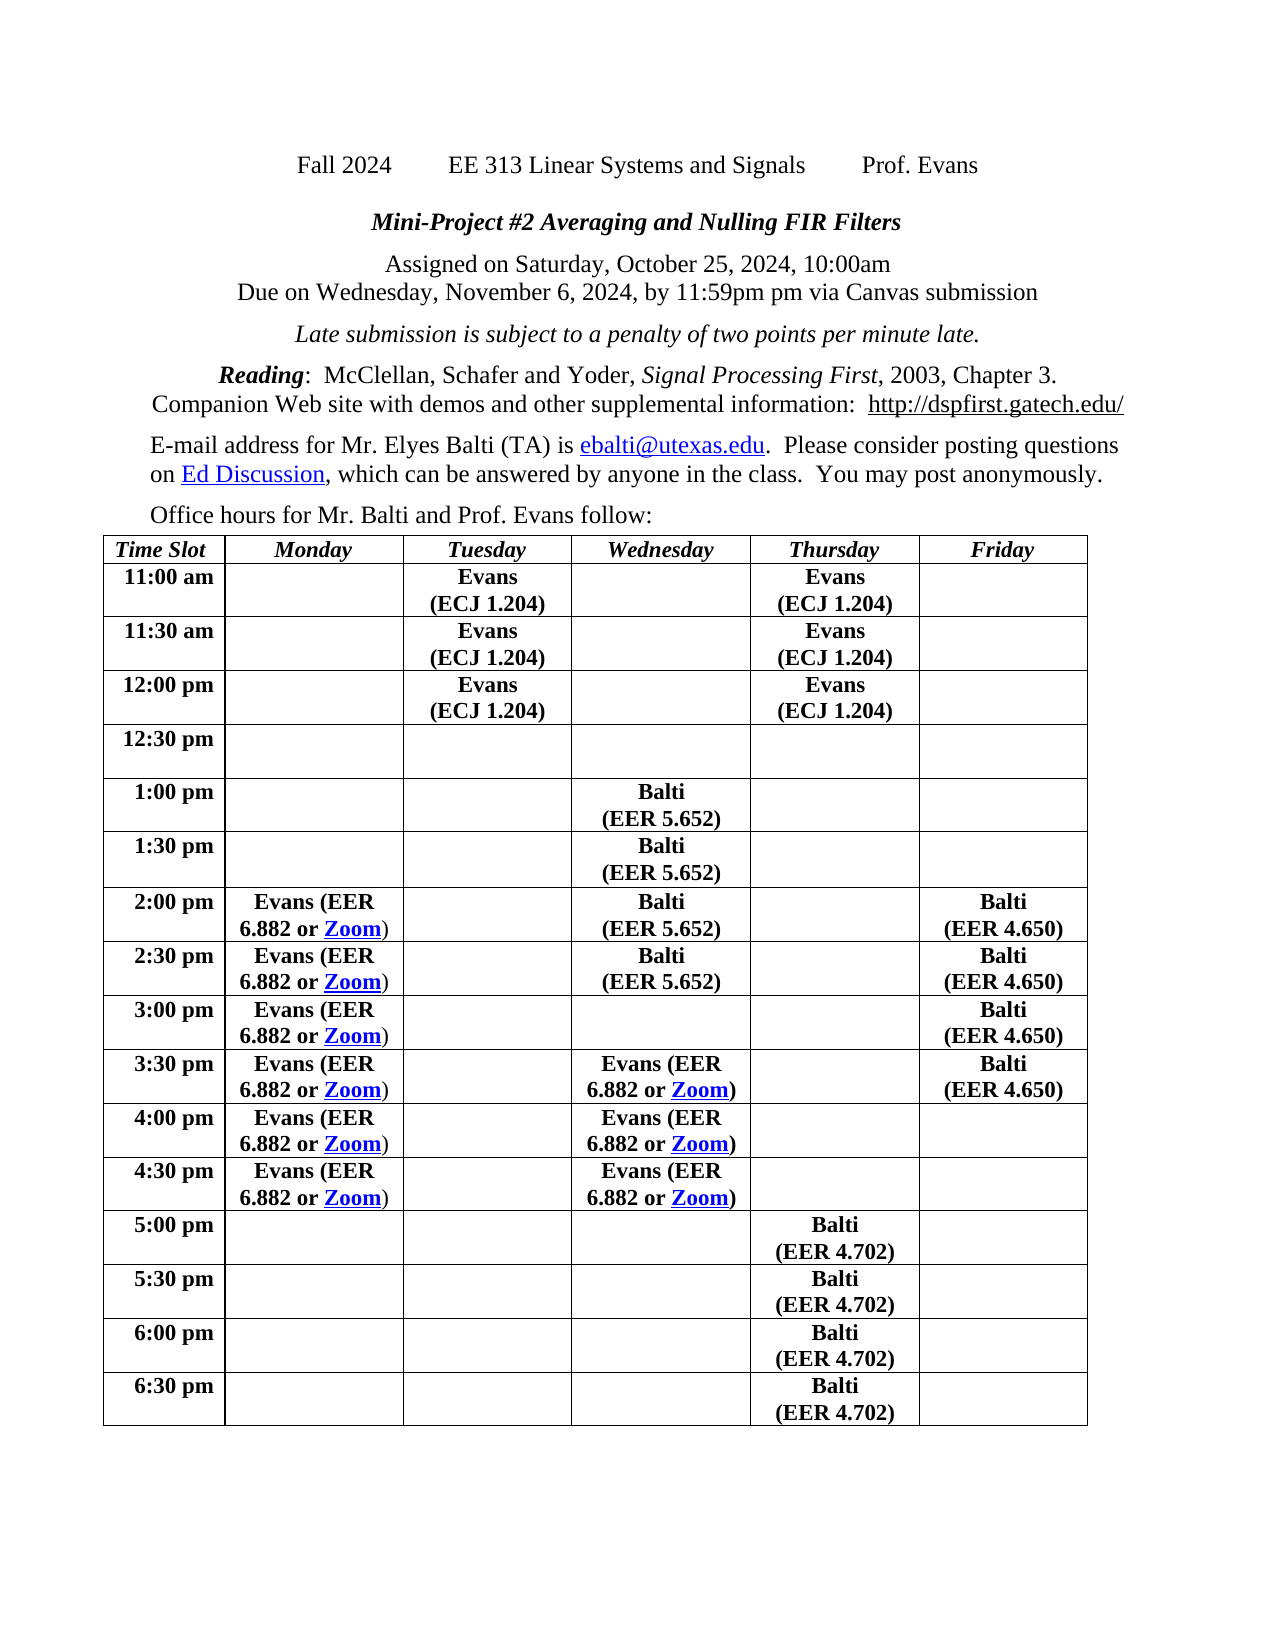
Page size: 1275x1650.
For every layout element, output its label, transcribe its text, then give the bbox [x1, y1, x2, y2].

table_cell 3:30 pm [104, 1050, 224, 1103]
table_header Time Slot [104, 536, 224, 562]
table_cell [226, 779, 403, 831]
table_cell Evans (EER 6.882 or Zoom) [226, 1050, 403, 1103]
table_cell [920, 1319, 1087, 1372]
text Assigned on Saturday, October 25, 2024, 10:00am [150, 249, 1125, 277]
table_cell Balti (EER 4.702) [751, 1373, 919, 1425]
table_cell [751, 1104, 919, 1157]
table_cell Evans (ECJ 1.204) [404, 564, 571, 616]
table_cell [226, 1319, 403, 1372]
table_cell [572, 617, 750, 670]
table_cell Balti (EER 4.702) [751, 1211, 919, 1264]
table_cell Evans (ECJ 1.204) [751, 564, 919, 616]
table_cell [920, 1158, 1087, 1210]
table_cell 1:30 pm [104, 832, 224, 887]
text Reading: McClellan, Schafer and Yoder, Signal Processing First, 2003, Chapter 3. [150, 360, 1125, 389]
table_cell [404, 1104, 571, 1157]
table_cell [751, 832, 919, 887]
table_cell [404, 942, 571, 995]
table_cell [920, 1211, 1087, 1264]
table_cell [226, 725, 403, 777]
table_cell [404, 996, 571, 1048]
table_cell [404, 832, 571, 887]
table_cell [404, 1211, 571, 1264]
table_cell [751, 779, 919, 831]
text Mini-Project #2 Averaging and Nulling FIR Filters [150, 207, 1125, 236]
table_cell [572, 725, 750, 777]
table_cell [404, 1319, 571, 1372]
table_cell Balti (EER 4.650) [920, 888, 1087, 941]
table_cell [404, 1158, 571, 1210]
table_cell [572, 564, 750, 616]
table_cell [920, 725, 1087, 777]
table_cell [572, 1319, 750, 1372]
table_cell 11:30 am [104, 617, 224, 670]
table_cell 4:00 pm [104, 1104, 224, 1157]
text Due on Wednesday, November 6, 2024, by 11:59pm pm via Canvas submission [150, 277, 1125, 306]
table_header Monday [226, 536, 403, 562]
table_cell [751, 942, 919, 995]
table_cell [920, 1265, 1087, 1318]
table_cell Balti (EER 4.650) [920, 1050, 1087, 1103]
text Companion Web site with demos and other supplemental information: http://dspfirst.gatech.edu/ [150, 389, 1125, 417]
table_cell [920, 779, 1087, 831]
table_cell Evans (EER 6.882 or Zoom) [572, 1050, 750, 1103]
text Office hours for Mr. Balti and Prof. Evans follow: [150, 500, 1125, 529]
table_cell Evans (EER 6.882 or Zoom) [572, 1104, 750, 1157]
table_cell 5:30 pm [104, 1265, 224, 1318]
table_cell [226, 671, 403, 724]
table_cell 11:00 am [104, 564, 224, 616]
table_header Wednesday [572, 536, 750, 562]
table_cell Balti (EER 5.652) [572, 832, 750, 887]
table_cell [751, 1050, 919, 1103]
table_cell [572, 1211, 750, 1264]
table_cell Balti (EER 4.702) [751, 1319, 919, 1372]
table_cell Balti (EER 5.652) [572, 942, 750, 995]
table_cell 6:30 pm [104, 1373, 224, 1425]
table_cell Evans (EER 6.882 or Zoom) [226, 996, 403, 1048]
table_cell Evans (EER 6.882 or Zoom) [226, 888, 403, 941]
text Late submission is subject to a penalty of two points per minute late. [150, 319, 1125, 347]
table_cell 1:00 pm [104, 779, 224, 831]
table_cell [226, 1373, 403, 1425]
table_header Thursday [751, 536, 919, 562]
table_cell [226, 1265, 403, 1318]
table_cell Evans (ECJ 1.204) [751, 671, 919, 724]
table_cell 5:00 pm [104, 1211, 224, 1264]
table_cell 12:00 pm [104, 671, 224, 724]
table_cell Balti (EER 4.650) [920, 942, 1087, 995]
table_cell Balti (EER 5.652) [572, 779, 750, 831]
table_cell Evans (EER 6.882 or Zoom) [226, 942, 403, 995]
table_cell [226, 1211, 403, 1264]
table_cell 6:00 pm [104, 1319, 224, 1372]
table_cell [404, 888, 571, 941]
table_header Friday [920, 536, 1087, 562]
text Fall 2024 EE 313 Linear Systems and Signals Prof. Evans [150, 150, 1125, 179]
table_cell [404, 1373, 571, 1425]
table_cell 12:30 pm [104, 725, 224, 777]
table_cell Evans (EER 6.882 or Zoom) [226, 1158, 403, 1210]
table_cell [226, 617, 403, 670]
table_cell Balti (EER 4.702) [751, 1265, 919, 1318]
table_header Tuesday [404, 536, 571, 562]
table_cell [751, 996, 919, 1048]
table_cell [920, 671, 1087, 724]
table_cell 3:00 pm [104, 996, 224, 1048]
table_cell [751, 725, 919, 777]
table_cell [572, 996, 750, 1048]
table_cell [751, 888, 919, 941]
table_cell [572, 1265, 750, 1318]
table_cell [404, 1265, 571, 1318]
table_cell [404, 725, 571, 777]
table_cell [404, 779, 571, 831]
table_cell Evans (EER 6.882 or Zoom) [572, 1158, 750, 1210]
table_cell [751, 1158, 919, 1210]
table_cell [404, 1050, 571, 1103]
table_cell 2:30 pm [104, 942, 224, 995]
table_cell Evans (EER 6.882 or Zoom) [226, 1104, 403, 1157]
table_cell [920, 832, 1087, 887]
table_cell [572, 1373, 750, 1425]
table_cell [226, 564, 403, 616]
table_cell Balti (EER 5.652) [572, 888, 750, 941]
table_cell Balti (EER 4.650) [920, 996, 1087, 1048]
text E-mail address for Mr. Elyes Balti (TA) is ebalti@utexas.edu. Please consider posting questions on Ed Discussion, which can be answered by anyone in the class. You may post anonymously. [150, 430, 1125, 487]
table_cell Evans (ECJ 1.204) [751, 617, 919, 670]
table_cell [920, 617, 1087, 670]
table_cell [920, 1104, 1087, 1157]
table_cell [572, 671, 750, 724]
table_cell Evans (ECJ 1.204) [404, 617, 571, 670]
table_cell [226, 832, 403, 887]
table_cell 4:30 pm [104, 1158, 224, 1210]
table_cell [920, 1373, 1087, 1425]
table_cell Evans (ECJ 1.204) [404, 671, 571, 724]
table_cell [920, 564, 1087, 616]
table_cell 2:00 pm [104, 888, 224, 941]
